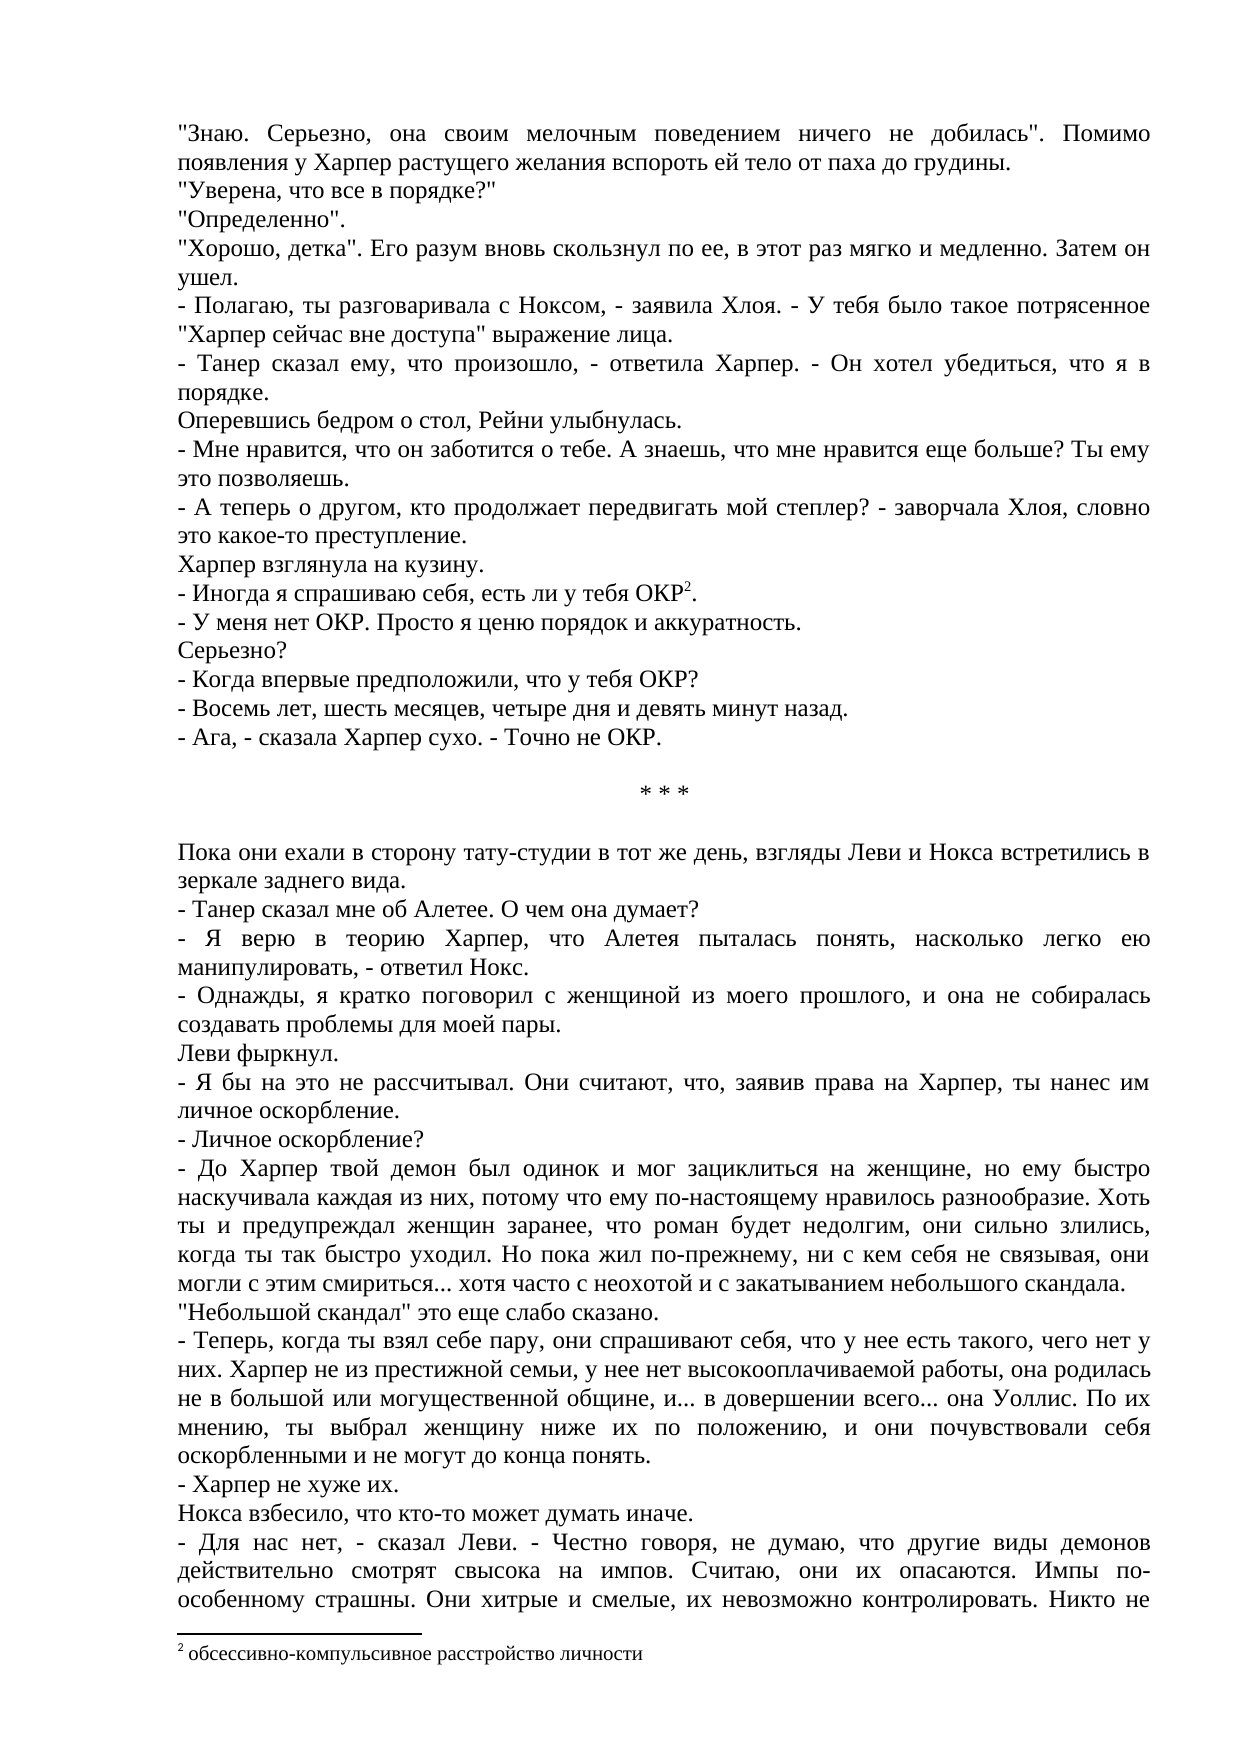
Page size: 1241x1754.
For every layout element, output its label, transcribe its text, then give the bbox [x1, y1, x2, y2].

text - Я верю в теорию Харпер, что Алетея пыталась понять, насколько легко ею манипулировать, - ответил Нокс. [177, 923, 1152, 981]
text "Небольшой скандал" это еще слабо сказано. [177, 1297, 1152, 1326]
text - Полагаю, ты разговаривала с Ноксом, - заявила Хлоя. - У тебя было такое потрясенное "Харпер сейчас вне доступа" выражение лица. [177, 291, 1152, 348]
text - Личное оскорбление? [177, 1124, 1152, 1153]
text - Иногда я спрашиваю себя, есть ли у тебя ОКР. [177, 578, 1152, 607]
text Оперевшись бедром о стол, Рейни улыбнулась. [177, 406, 1152, 434]
text - Танер сказал ему, что произошло, - ответила Харпер. - Он хотел убедиться, что я в порядке. [177, 348, 1152, 406]
text - Ага, - сказала Харпер сухо. - Точно не ОКР. [177, 722, 1152, 751]
text - Харпер не хуже их. [177, 1469, 1152, 1498]
text Нокса взбесило, что кто-то может думать иначе. [177, 1498, 1152, 1527]
text - До Харпер твой демон был одинок и мог зациклиться на женщине, но ему быстро наскучивала каждая из них, потому что ему по-настоящему нравилось разнообразие. Хоть ты и предупреждал женщин заранее, что роман будет недолгим, они сильно злились, когда ты так быстро уходил. Но пока жил по-прежнему, ни с кем себя не связывая, они могли с этим смириться... хотя часто с неохотой и с закатыванием небольшого скандала. [177, 1153, 1152, 1297]
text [177, 1527, 1152, 1613]
text * * * [177, 779, 1152, 808]
text - Я бы на это не рассчитывал. Они считают, что, заявив права на Харпер, ты нанес им личное оскорбление. [177, 1067, 1152, 1124]
text - Однажды, я кратко поговорил с женщиной из моего прошлого, и она не собиралась создавать проблемы для моей пары. [177, 981, 1152, 1038]
text - Мне нравится, что он заботится о тебе. А знаешь, что мне нравится еще больше? Ты ему это позволяешь. [177, 434, 1152, 492]
text - Танер сказал мне об Алетее. О чем она думает? [177, 894, 1152, 923]
text - Восемь лет, шесть месяцев, четыре дня и девять минут назад. [177, 693, 1152, 722]
text Леви фыркнул. [177, 1038, 1152, 1067]
text "Знаю. Серьезно, она своим мелочным поведением ничего не добилась". Помимо появления у Харпер растущего желания вспороть ей тело от паха до грудины. [177, 118, 1152, 176]
text - А теперь о другом, кто продолжает передвигать мой степлер? - заворчала Хлоя, словно это какое-то преступление. [177, 492, 1152, 549]
text "Определенно". [177, 204, 1152, 233]
text "Уверена, что все в порядке?" [177, 176, 1152, 204]
text - Теперь, когда ты взял себе пару, они спрашивают себя, что у нее есть такого, чего нет у них. Харпер не из престижной семьи, у нее нет высокооплачиваемой работы, она родилась не в большой или могущественной общине, и... в довершении всего... она Уоллис. По их мнению, ты выбрал женщину ниже их по положению, и они почувствовали себя оскорбленными и не могут до конца понять. [177, 1326, 1152, 1469]
text - У меня нет ОКР. Просто я ценю порядок и аккуратность. [177, 607, 1152, 636]
text Пока они ехали в сторону тату-студии в тот же день, взгляды Леви и Нокса встретились в зеркале заднего вида. [177, 808, 1152, 894]
text Харпер взглянула на кузину. [177, 549, 1152, 578]
text Серьезно? - Когда впервые предположили, что у тебя ОКР? [177, 636, 1152, 693]
text "Хорошо, детка". Его разум вновь скользнул по ее, в этот раз мягко и медленно. Затем он ушел. [177, 233, 1152, 291]
